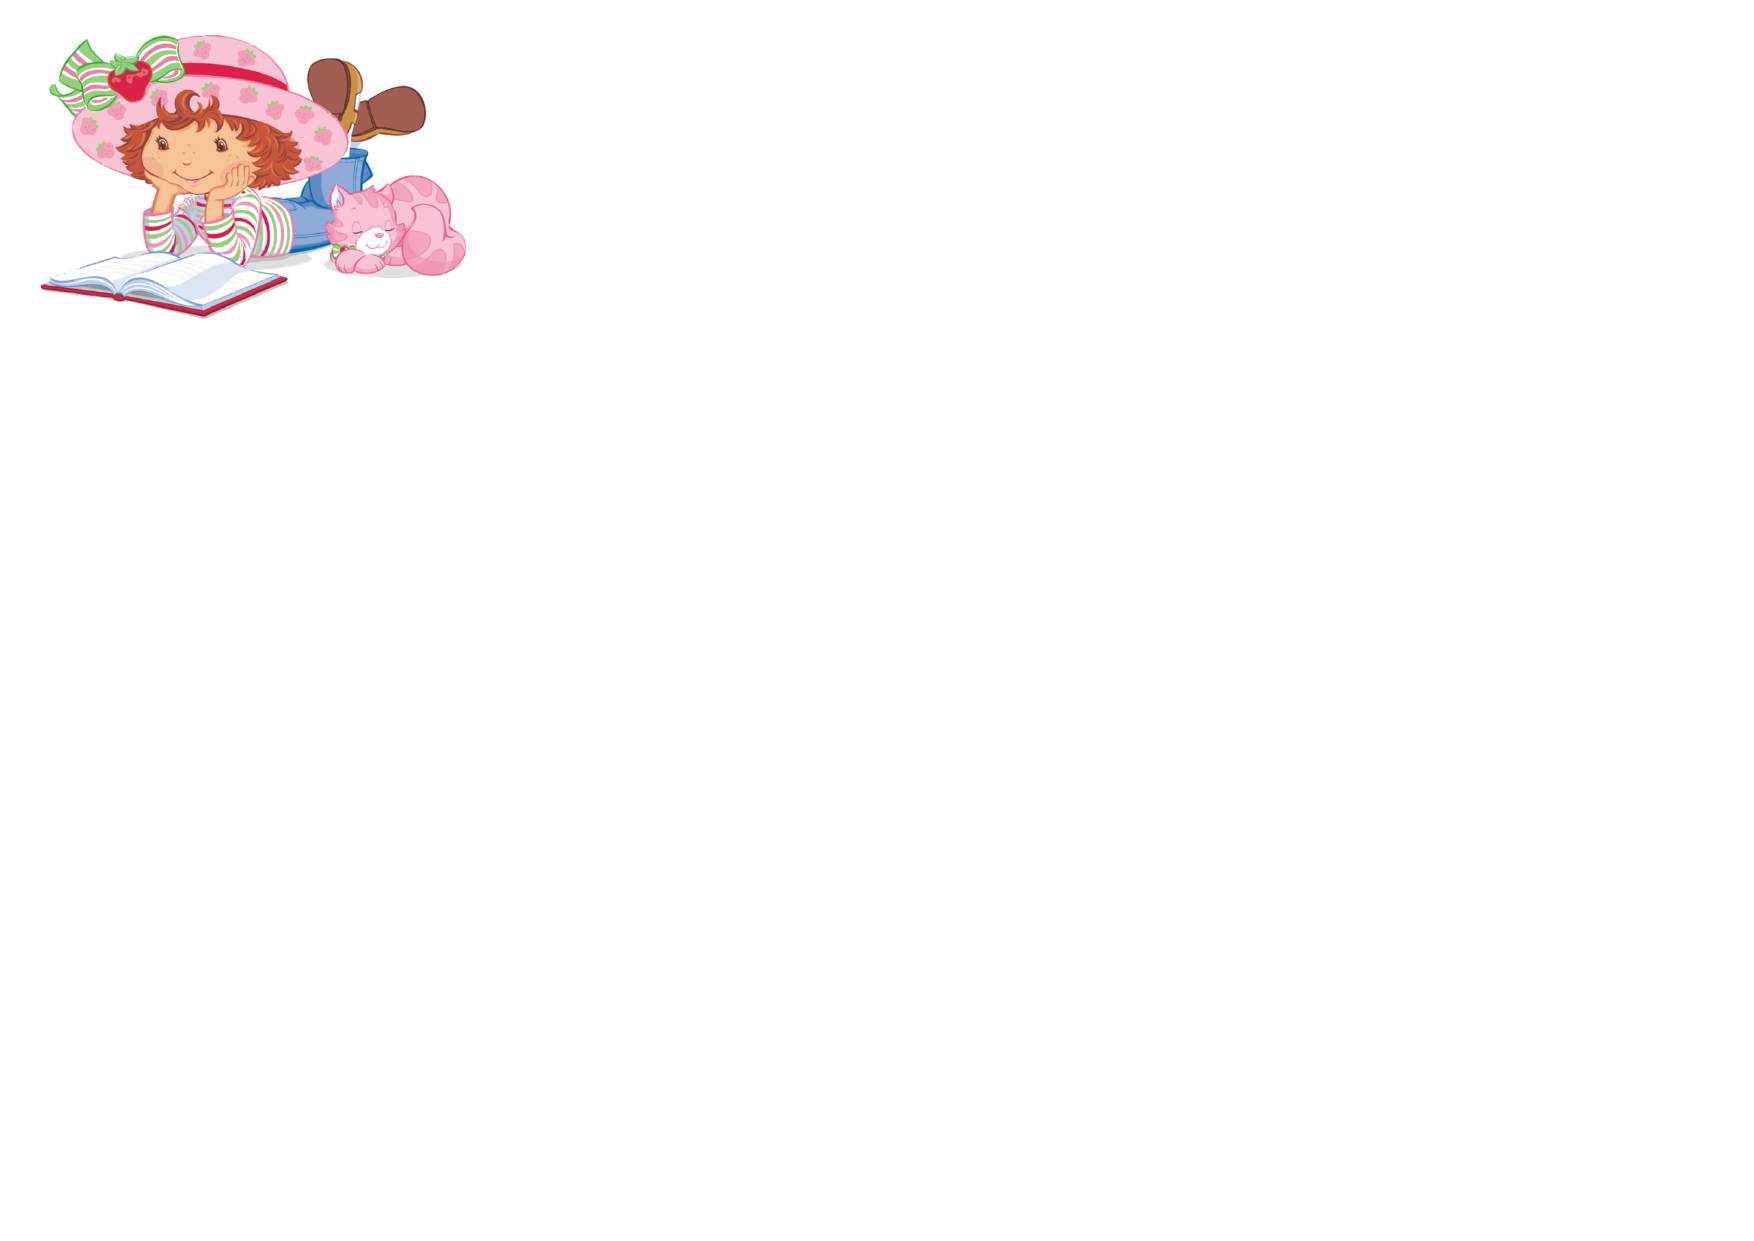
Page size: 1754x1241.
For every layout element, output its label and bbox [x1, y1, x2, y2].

picture [40, 35, 466, 319]
